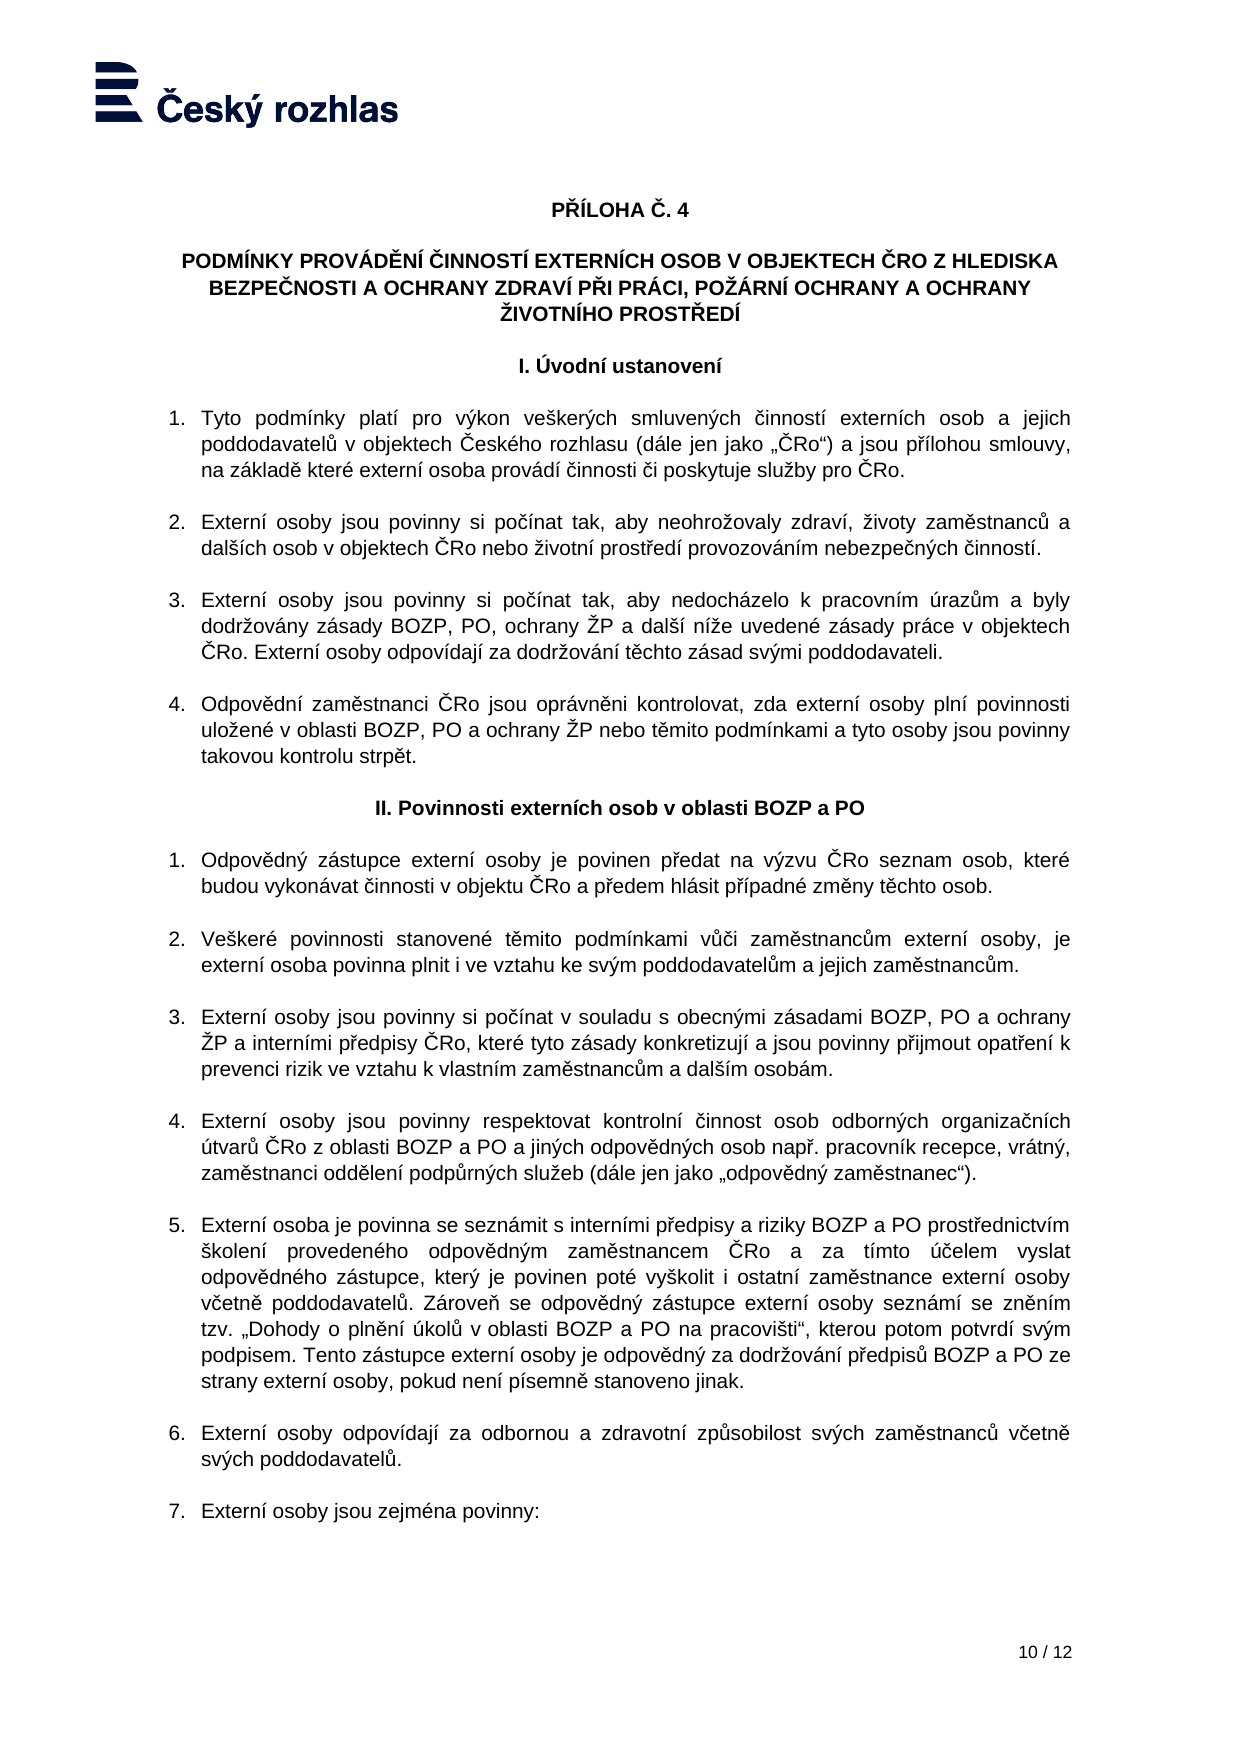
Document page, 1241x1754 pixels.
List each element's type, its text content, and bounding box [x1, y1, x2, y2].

list Tyto podmínky platí pro výkon veškerých smluvených činností externích osob a jejich poddodavatelů v objektech Českého rozhlasu (dále jen jako „ČRo“) a jsou přílohou smlouvy, na základě které externí osoba provádí činnosti či poskytuje služby pro ČRo. [168, 404, 1072, 482]
subtitle Povinnosti externích osob v oblasti BOZP a PO [168, 795, 1072, 821]
list Externí osoba je povinna se seznámit s interními předpisy a riziky BOZP a PO prostřednictvím školení provedeného odpovědným zaměstnancem ČRo a za tímto účelem vyslat odpovědného zástupce, který je povinen poté vyškolit i ostatní zaměstnance externí osoby včetně poddodavatelů. Zároveň se odpovědný zástupce externí osoby seznámí se zněním tzv. „Dohody o plnění úkolů v oblasti BOZP a PO na pracovišti“, kterou potom potvrdí svým podpisem. Tento zástupce externí osoby je odpovědný za dodržování předpisů BOZP a PO ze strany externí osoby, pokud není písemně stanoveno jinak. [168, 1212, 1072, 1394]
list Externí osoby jsou povinny si počínat tak, aby neohrožovaly zdraví, životy zaměstnanců a dalších osob v objektech ČRo nebo životní prostředí provozováním nebezpečných činností. [168, 508, 1072, 561]
list Odpovědný zástupce externí osoby je povinen předat na výzvu ČRo seznam osob, které budou vykonávat činnosti v objektu ČRo a předem hlásit případné změny těchto osob. [168, 847, 1072, 899]
picture [95, 62, 398, 128]
list Externí osoby jsou zejména povinny: [168, 1498, 1072, 1524]
list Externí osoby odpovídají za odbornou a zdravotní způsobilost svých zaměstnanců včetně svých poddodavatelů. [168, 1420, 1072, 1472]
list Externí osoby jsou povinny respektovat kontrolní činnost osob odborných organizačních útvarů ČRo z oblasti BOZP a PO a jiných odpovědných osob např. pracovník recepce, vrátný, zaměstnanci oddělení podpůrných služeb (dále jen jako „odpovědný zaměstnanec“). [168, 1107, 1072, 1186]
subtitle Podmínky provádění činností externích osob v objektech ČRo z hlediska bezpečnosti a ochrany zdraví při práci, požární ochrany a ochrany životního prostředí [168, 248, 1072, 326]
subtitle Úvodní ustanovení [168, 352, 1072, 378]
list Odpovědní zaměstnanci ČRo jsou oprávněni kontrolovat, zda externí osoby plní povinnosti uložené v oblasti BOZP, PO a ochrany ŽP nebo těmito podmínkami a tyto osoby jsou povinny takovou kontrolu strpět. [168, 691, 1072, 769]
list Veškeré povinnosti stanovené těmito podmínkami vůči zaměstnancům externí osoby, je externí osoba povinna plnit i ve vztahu ke svým poddodavatelům a jejich zaměstnancům. [168, 925, 1072, 977]
list Externí osoby jsou povinny si počínat tak, aby nedocházelo k pracovním úrazům a byly dodržovány zásady BOZP, PO, ochrany ŽP a další níže uvedené zásady práce v objektech ČRo. Externí osoby odpovídají za dodržování těchto zásad svými poddodavateli. [168, 587, 1072, 665]
list Externí osoby jsou povinny si počínat v souladu s obecnými zásadami BOZP, PO a ochrany ŽP a interními předpisy ČRo, které tyto zásady konkretizují a jsou povinny přijmout opatření k prevenci rizik ve vztahu k vlastním zaměstnancům a dalším osobám. [168, 1003, 1072, 1081]
text PŘÍLOHA Č. 4 [168, 198, 1072, 222]
